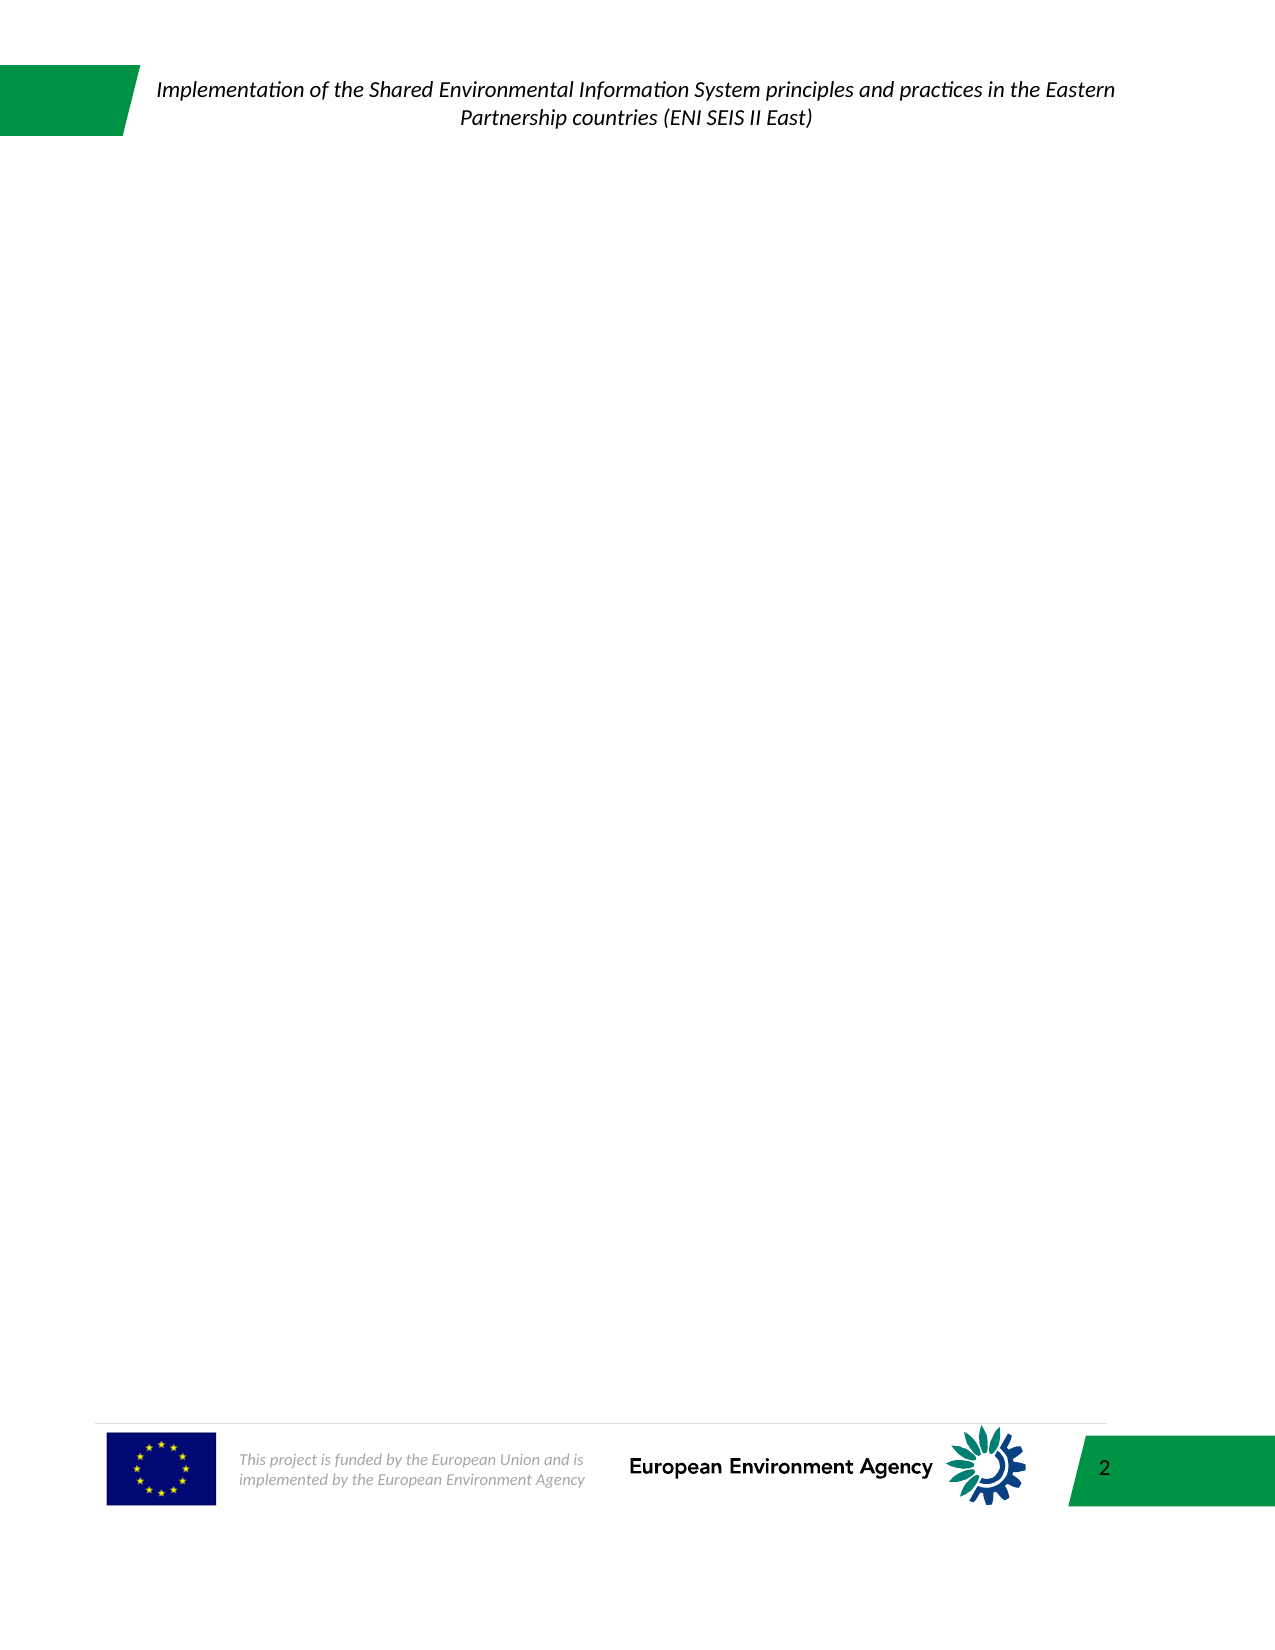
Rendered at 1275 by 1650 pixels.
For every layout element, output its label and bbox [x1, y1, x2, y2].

picture [106, 1432, 217, 1506]
